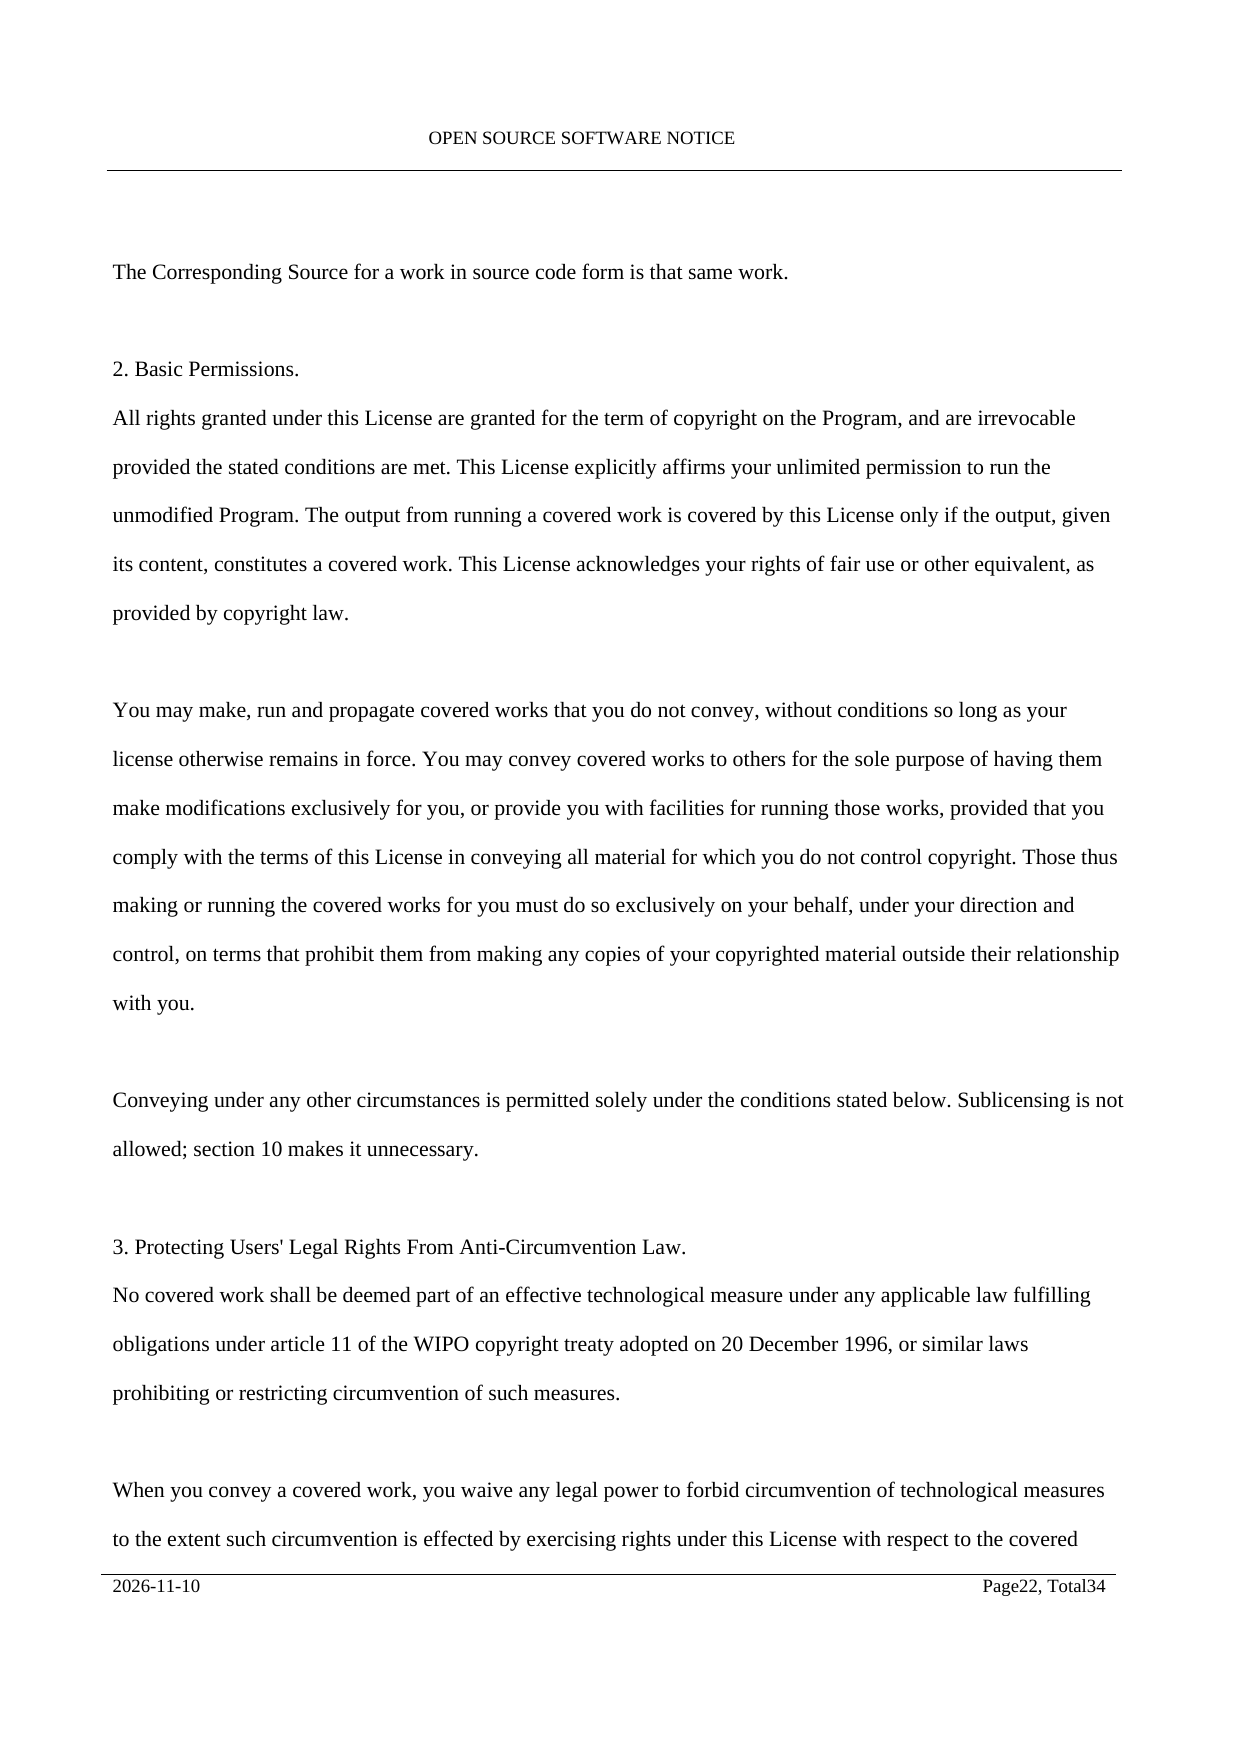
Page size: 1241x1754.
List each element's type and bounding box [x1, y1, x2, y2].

text [112, 206, 1128, 1555]
